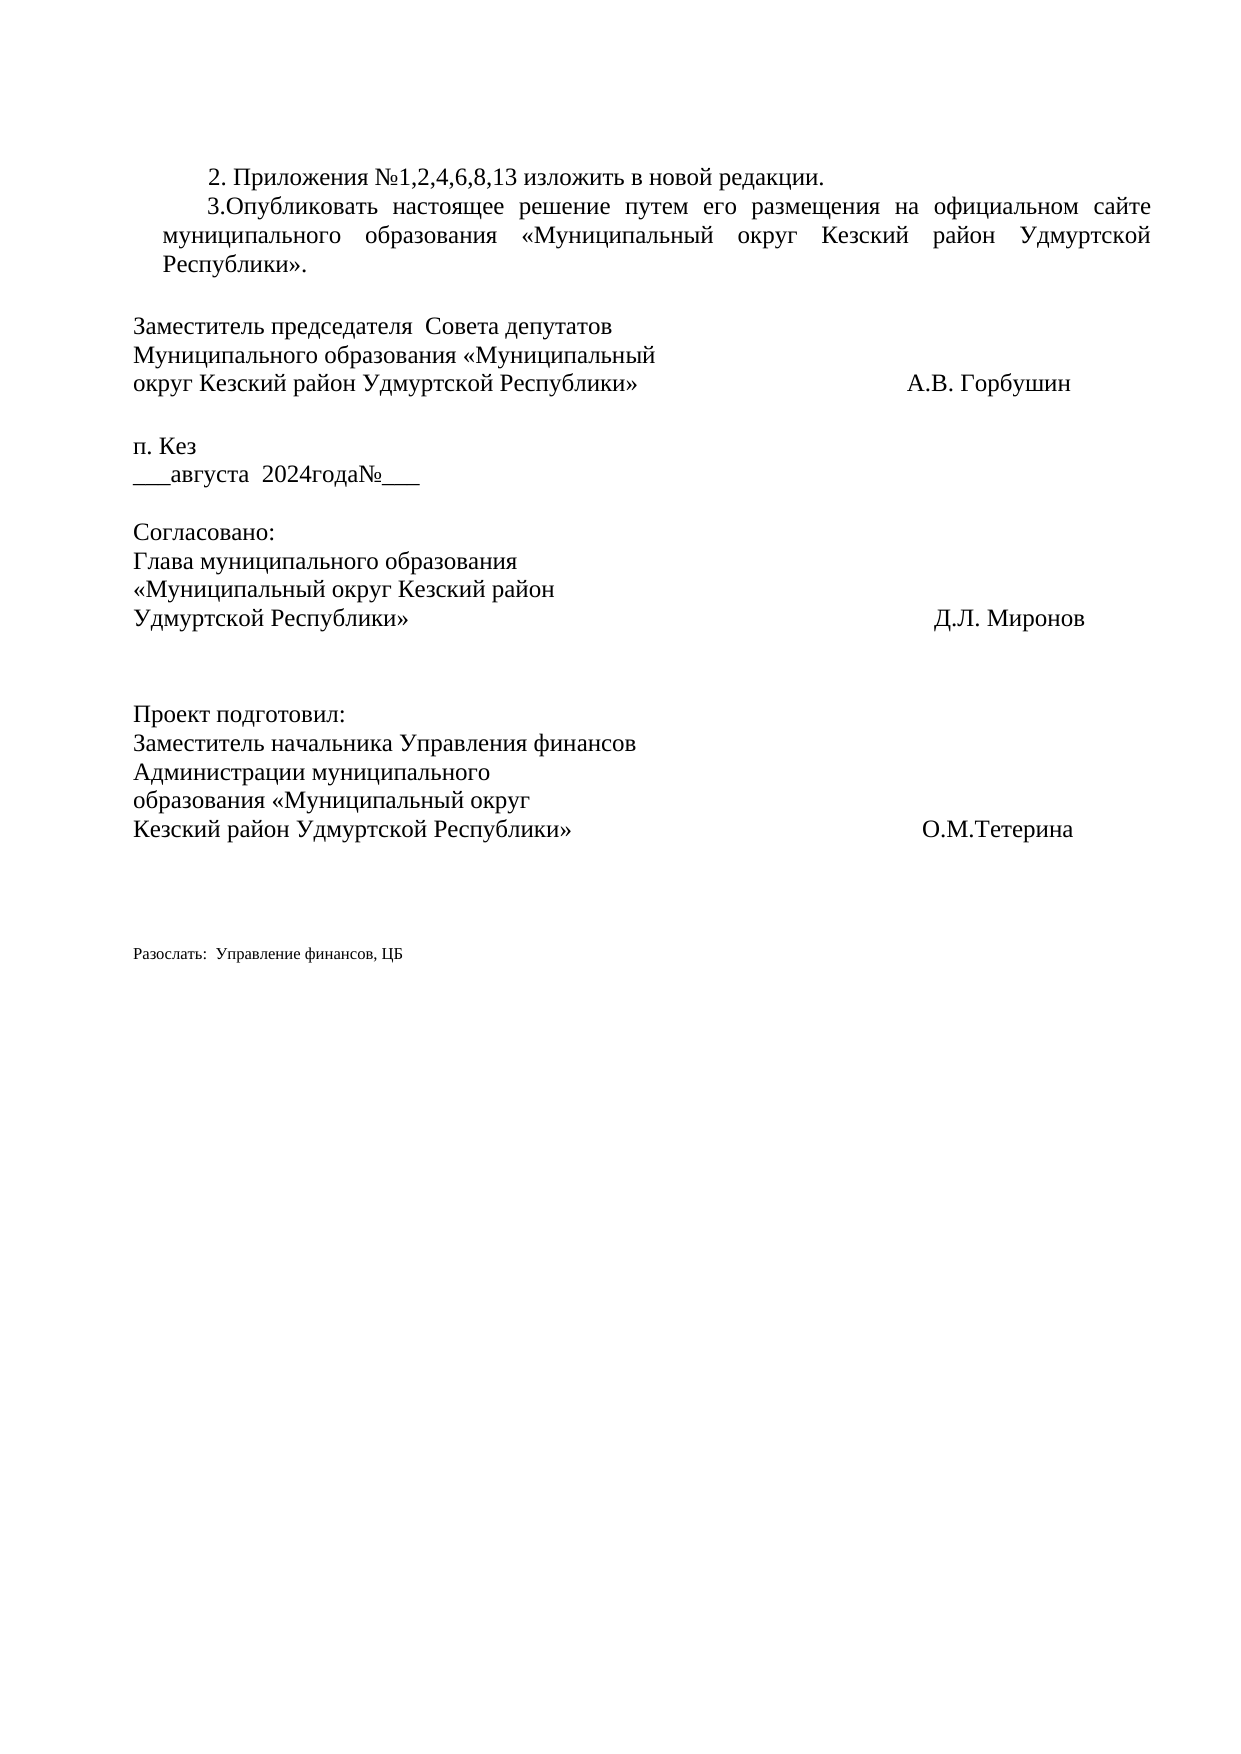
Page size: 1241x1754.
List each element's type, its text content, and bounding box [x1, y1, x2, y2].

text Разослать: Управление финансов, ЦБ [133, 943, 1152, 963]
text Проект подготовил: [133, 699, 1152, 728]
text Удмуртской Республики» Д.Л. Миронов [133, 603, 1152, 632]
text Администрации муниципального [133, 757, 1152, 785]
text Муниципального образования «Муниципальный [133, 340, 1152, 368]
text 3.Опубликовать настоящее решение путем его размещения на официальном сайте муниципального образования «Муниципальный округ Кезский район Удмуртской Республики». [162, 191, 1152, 277]
text округ Кезский район Удмуртской Республики» А.В. Горбушин [133, 368, 1152, 397]
text Заместитель председателя Совета депутатов [133, 311, 1152, 340]
text п. Кез [133, 431, 1152, 459]
text Кезский район Удмуртской Республики» О.М.Тетерина [133, 814, 1152, 843]
text Заместитель начальника Управления финансов [133, 728, 1152, 757]
text 2. Приложения №1,2,4,6,8,13 изложить в новой редакции. [133, 162, 1152, 191]
text образования «Муниципальный округ [133, 785, 1152, 814]
text Согласовано: [133, 517, 1152, 546]
text Глава муниципального образования [133, 546, 1152, 574]
text ___августа 2024года№___ [133, 459, 1152, 488]
text «Муниципальный округ Кезский район [133, 574, 1152, 603]
